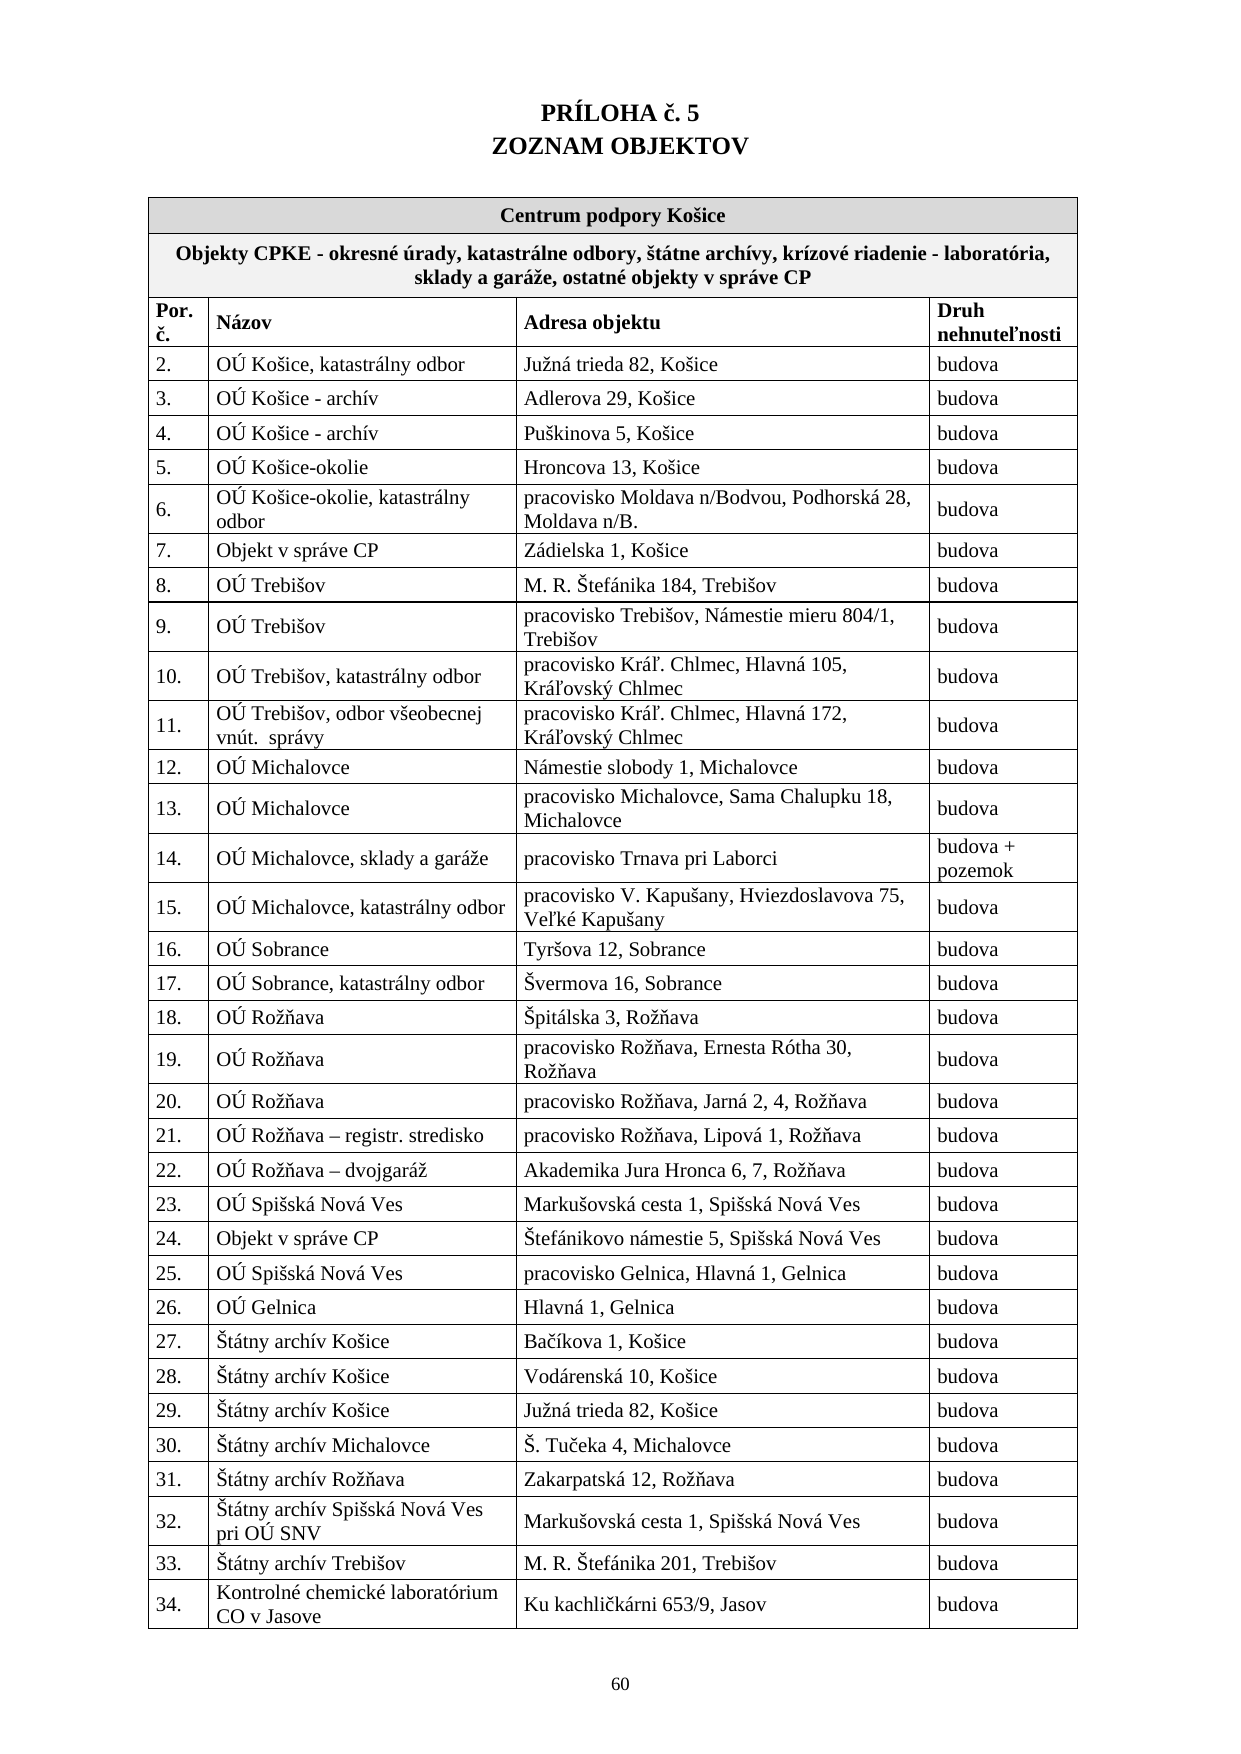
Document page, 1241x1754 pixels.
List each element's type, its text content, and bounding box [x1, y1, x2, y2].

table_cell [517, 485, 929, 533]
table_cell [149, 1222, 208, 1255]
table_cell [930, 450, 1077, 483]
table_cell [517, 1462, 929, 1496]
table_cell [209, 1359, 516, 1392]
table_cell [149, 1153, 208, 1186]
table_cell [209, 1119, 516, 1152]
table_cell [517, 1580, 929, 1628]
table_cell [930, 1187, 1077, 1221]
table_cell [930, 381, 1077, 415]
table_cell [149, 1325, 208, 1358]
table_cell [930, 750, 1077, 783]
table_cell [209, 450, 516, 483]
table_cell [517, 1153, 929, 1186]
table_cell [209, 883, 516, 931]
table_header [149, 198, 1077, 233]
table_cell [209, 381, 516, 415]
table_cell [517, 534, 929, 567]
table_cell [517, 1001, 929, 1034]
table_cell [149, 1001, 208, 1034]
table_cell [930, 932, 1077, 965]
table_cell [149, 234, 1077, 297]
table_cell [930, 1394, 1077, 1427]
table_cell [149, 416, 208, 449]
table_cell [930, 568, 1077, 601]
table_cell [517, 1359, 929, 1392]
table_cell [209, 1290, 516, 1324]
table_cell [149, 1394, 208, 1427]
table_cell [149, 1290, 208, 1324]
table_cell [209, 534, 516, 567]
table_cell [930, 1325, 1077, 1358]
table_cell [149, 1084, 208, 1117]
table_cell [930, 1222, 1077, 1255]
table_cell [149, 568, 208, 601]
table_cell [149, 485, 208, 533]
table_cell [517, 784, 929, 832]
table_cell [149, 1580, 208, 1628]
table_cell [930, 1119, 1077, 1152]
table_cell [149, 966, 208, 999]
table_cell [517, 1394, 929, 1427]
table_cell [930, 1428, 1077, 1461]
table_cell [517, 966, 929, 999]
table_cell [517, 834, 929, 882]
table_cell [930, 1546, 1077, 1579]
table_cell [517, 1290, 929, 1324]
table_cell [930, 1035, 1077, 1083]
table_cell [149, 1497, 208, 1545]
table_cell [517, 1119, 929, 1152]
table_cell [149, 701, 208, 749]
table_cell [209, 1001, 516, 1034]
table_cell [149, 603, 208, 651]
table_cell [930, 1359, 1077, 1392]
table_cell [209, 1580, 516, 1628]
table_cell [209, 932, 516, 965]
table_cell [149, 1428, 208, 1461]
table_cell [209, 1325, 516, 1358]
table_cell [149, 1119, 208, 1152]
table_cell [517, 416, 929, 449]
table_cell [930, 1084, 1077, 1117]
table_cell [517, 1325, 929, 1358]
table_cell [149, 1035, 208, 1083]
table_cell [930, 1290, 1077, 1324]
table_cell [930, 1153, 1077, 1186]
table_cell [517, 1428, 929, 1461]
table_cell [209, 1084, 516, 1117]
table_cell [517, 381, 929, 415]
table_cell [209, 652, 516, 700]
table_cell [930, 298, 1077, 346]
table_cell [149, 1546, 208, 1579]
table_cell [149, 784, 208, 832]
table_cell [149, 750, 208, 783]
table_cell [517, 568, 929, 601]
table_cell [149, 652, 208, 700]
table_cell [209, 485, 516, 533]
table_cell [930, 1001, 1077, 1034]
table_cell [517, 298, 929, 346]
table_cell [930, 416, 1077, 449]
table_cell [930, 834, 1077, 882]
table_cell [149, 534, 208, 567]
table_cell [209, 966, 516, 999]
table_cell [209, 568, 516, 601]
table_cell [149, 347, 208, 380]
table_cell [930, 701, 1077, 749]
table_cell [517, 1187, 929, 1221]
text ZOZNAM OBJEKTOV [148, 131, 1092, 159]
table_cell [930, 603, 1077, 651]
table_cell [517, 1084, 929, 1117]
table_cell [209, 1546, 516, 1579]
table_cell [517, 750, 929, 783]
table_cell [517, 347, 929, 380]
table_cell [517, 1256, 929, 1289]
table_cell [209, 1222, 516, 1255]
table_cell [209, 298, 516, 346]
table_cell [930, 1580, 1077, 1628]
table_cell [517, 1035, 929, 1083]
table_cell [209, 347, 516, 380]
text PRÍLOHA č. 5 [148, 98, 1092, 127]
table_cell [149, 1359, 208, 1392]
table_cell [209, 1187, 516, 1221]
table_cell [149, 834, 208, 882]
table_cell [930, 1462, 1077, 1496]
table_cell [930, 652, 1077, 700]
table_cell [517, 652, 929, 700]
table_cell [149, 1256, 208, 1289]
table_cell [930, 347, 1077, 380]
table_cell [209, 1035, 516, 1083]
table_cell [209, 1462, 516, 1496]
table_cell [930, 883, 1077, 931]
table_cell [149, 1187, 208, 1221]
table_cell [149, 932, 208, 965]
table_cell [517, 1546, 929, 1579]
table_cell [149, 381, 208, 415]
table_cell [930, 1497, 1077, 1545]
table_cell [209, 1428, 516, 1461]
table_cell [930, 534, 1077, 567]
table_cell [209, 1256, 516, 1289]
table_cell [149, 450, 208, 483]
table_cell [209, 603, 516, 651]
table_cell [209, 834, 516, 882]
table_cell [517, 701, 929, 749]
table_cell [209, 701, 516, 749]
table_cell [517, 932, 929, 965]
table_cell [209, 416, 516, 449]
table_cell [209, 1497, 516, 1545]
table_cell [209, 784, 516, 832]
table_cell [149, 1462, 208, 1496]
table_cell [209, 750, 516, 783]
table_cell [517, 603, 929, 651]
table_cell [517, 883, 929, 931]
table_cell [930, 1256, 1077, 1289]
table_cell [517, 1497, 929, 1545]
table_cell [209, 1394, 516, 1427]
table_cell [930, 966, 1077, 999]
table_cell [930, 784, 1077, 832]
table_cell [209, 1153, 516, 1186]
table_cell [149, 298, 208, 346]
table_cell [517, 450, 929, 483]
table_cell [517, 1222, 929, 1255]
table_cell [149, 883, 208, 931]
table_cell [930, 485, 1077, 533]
